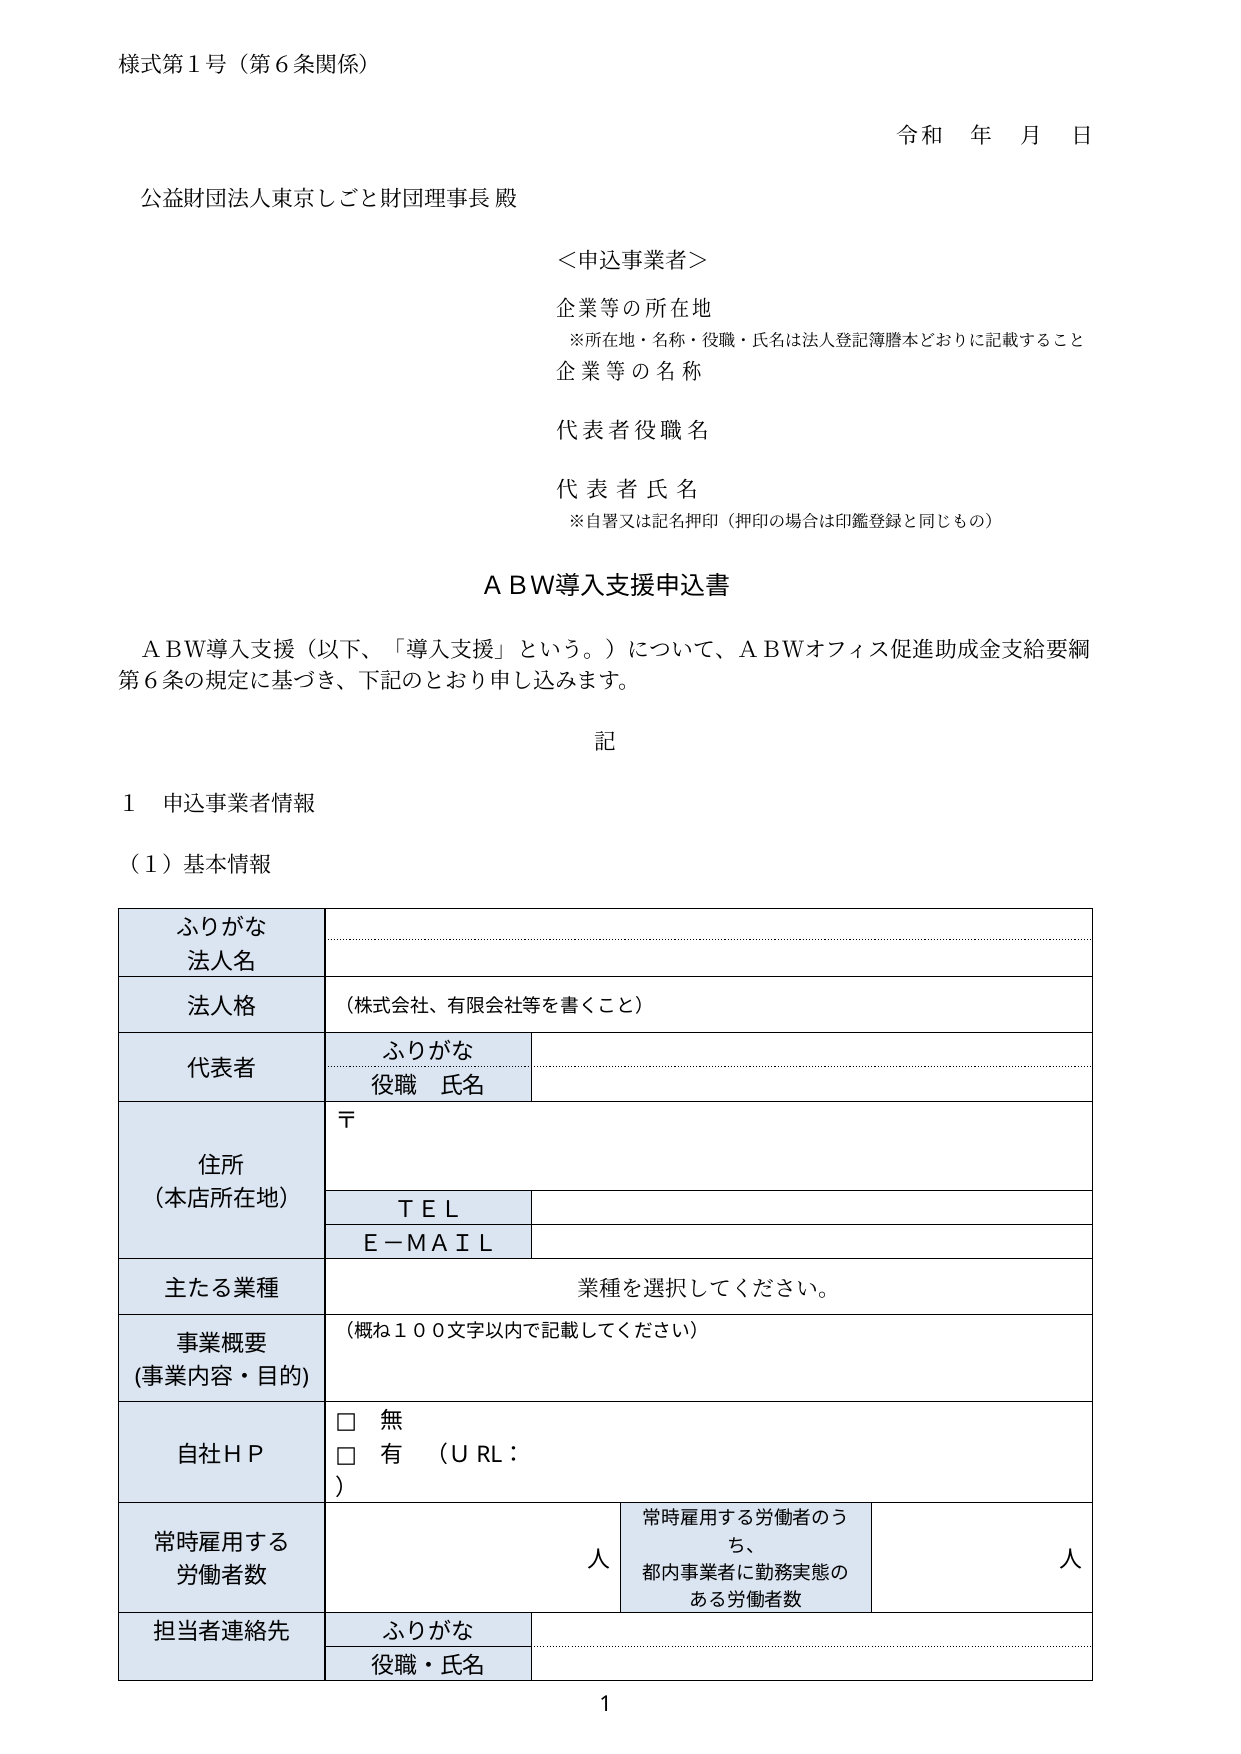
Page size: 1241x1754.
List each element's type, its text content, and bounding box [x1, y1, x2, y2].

table_cell 担当者連絡先 [119, 1613, 324, 1680]
table_cell 住所 （本店所在地） [119, 1102, 324, 1258]
table_cell 法人格 [119, 977, 324, 1032]
table_cell [532, 1225, 1092, 1258]
table_cell 自社ＨＰ [119, 1402, 324, 1502]
text 公益財団法人東京しごと財団理事長 殿 [118, 181, 1092, 212]
table_cell 主たる業種 [119, 1259, 324, 1314]
table_cell 人 [872, 1503, 1092, 1612]
table_cell 代表者 [119, 1033, 324, 1101]
table_cell [532, 1613, 1092, 1646]
table_header [326, 909, 1092, 939]
text ※所在地・名称・役職・氏名は法人登記簿謄本どおりに記載すること [468, 327, 1092, 351]
table_cell ＴＥＬ [326, 1191, 531, 1224]
text 代表者氏名 [468, 472, 1092, 504]
text ＜申込事業者＞ [468, 243, 1092, 275]
table_cell 役職 氏名 [326, 1066, 531, 1101]
table_cell （株式会社、有限会社等を書くこと） [326, 977, 1092, 1032]
table_cell [326, 939, 1092, 976]
table_cell 役職・氏名 [326, 1647, 531, 1680]
table_cell 事業概要 (事業内容・目的) [119, 1315, 324, 1401]
text （１）基本情報 [118, 847, 1092, 878]
table_cell □ 無 □ 有 （ＵRL： ） [326, 1402, 1092, 1502]
text 記 [118, 724, 1092, 756]
text 企業等の所在地 [468, 291, 1092, 322]
table_cell 常時雇用する労働者のうち、 都内事業者に勤務実態の ある労働者数 [621, 1503, 871, 1612]
text 企業等の名称 [468, 354, 1092, 386]
table_cell ふりがな [326, 1613, 531, 1646]
text ※自署又は記名押印（押印の場合は印鑑登録と同じもの） [468, 508, 1092, 532]
table_cell [532, 1033, 1092, 1066]
table_cell 〒 [326, 1102, 1092, 1189]
table_cell 人 [326, 1503, 620, 1612]
text ＡＢＷ導入支援申込書 [118, 566, 1092, 602]
text ＡＢＷ導入支援（以下、「導入支援」という。）について、ＡＢＷオフィス促進助成金支給要綱第６条の規定に基づき、下記のとおり申し込みます。 [118, 632, 1092, 695]
text １ 申込事業者情報 [118, 786, 1092, 817]
text 令和 年 月 日 [118, 118, 1092, 149]
table_cell Ｅ－ＭＡＩＬ [326, 1225, 531, 1258]
table_cell [532, 1646, 1092, 1680]
table_cell [532, 1191, 1092, 1224]
table_cell ふりがな [326, 1033, 531, 1066]
table_cell 常時雇用する 労働者数 [119, 1503, 324, 1612]
table_cell [532, 1066, 1092, 1101]
table_cell （概ね１００文字以内で記載してください） [326, 1315, 1092, 1401]
table_header ふりがな 法人名 [119, 909, 324, 976]
text 代表者役職名 [468, 413, 1092, 445]
